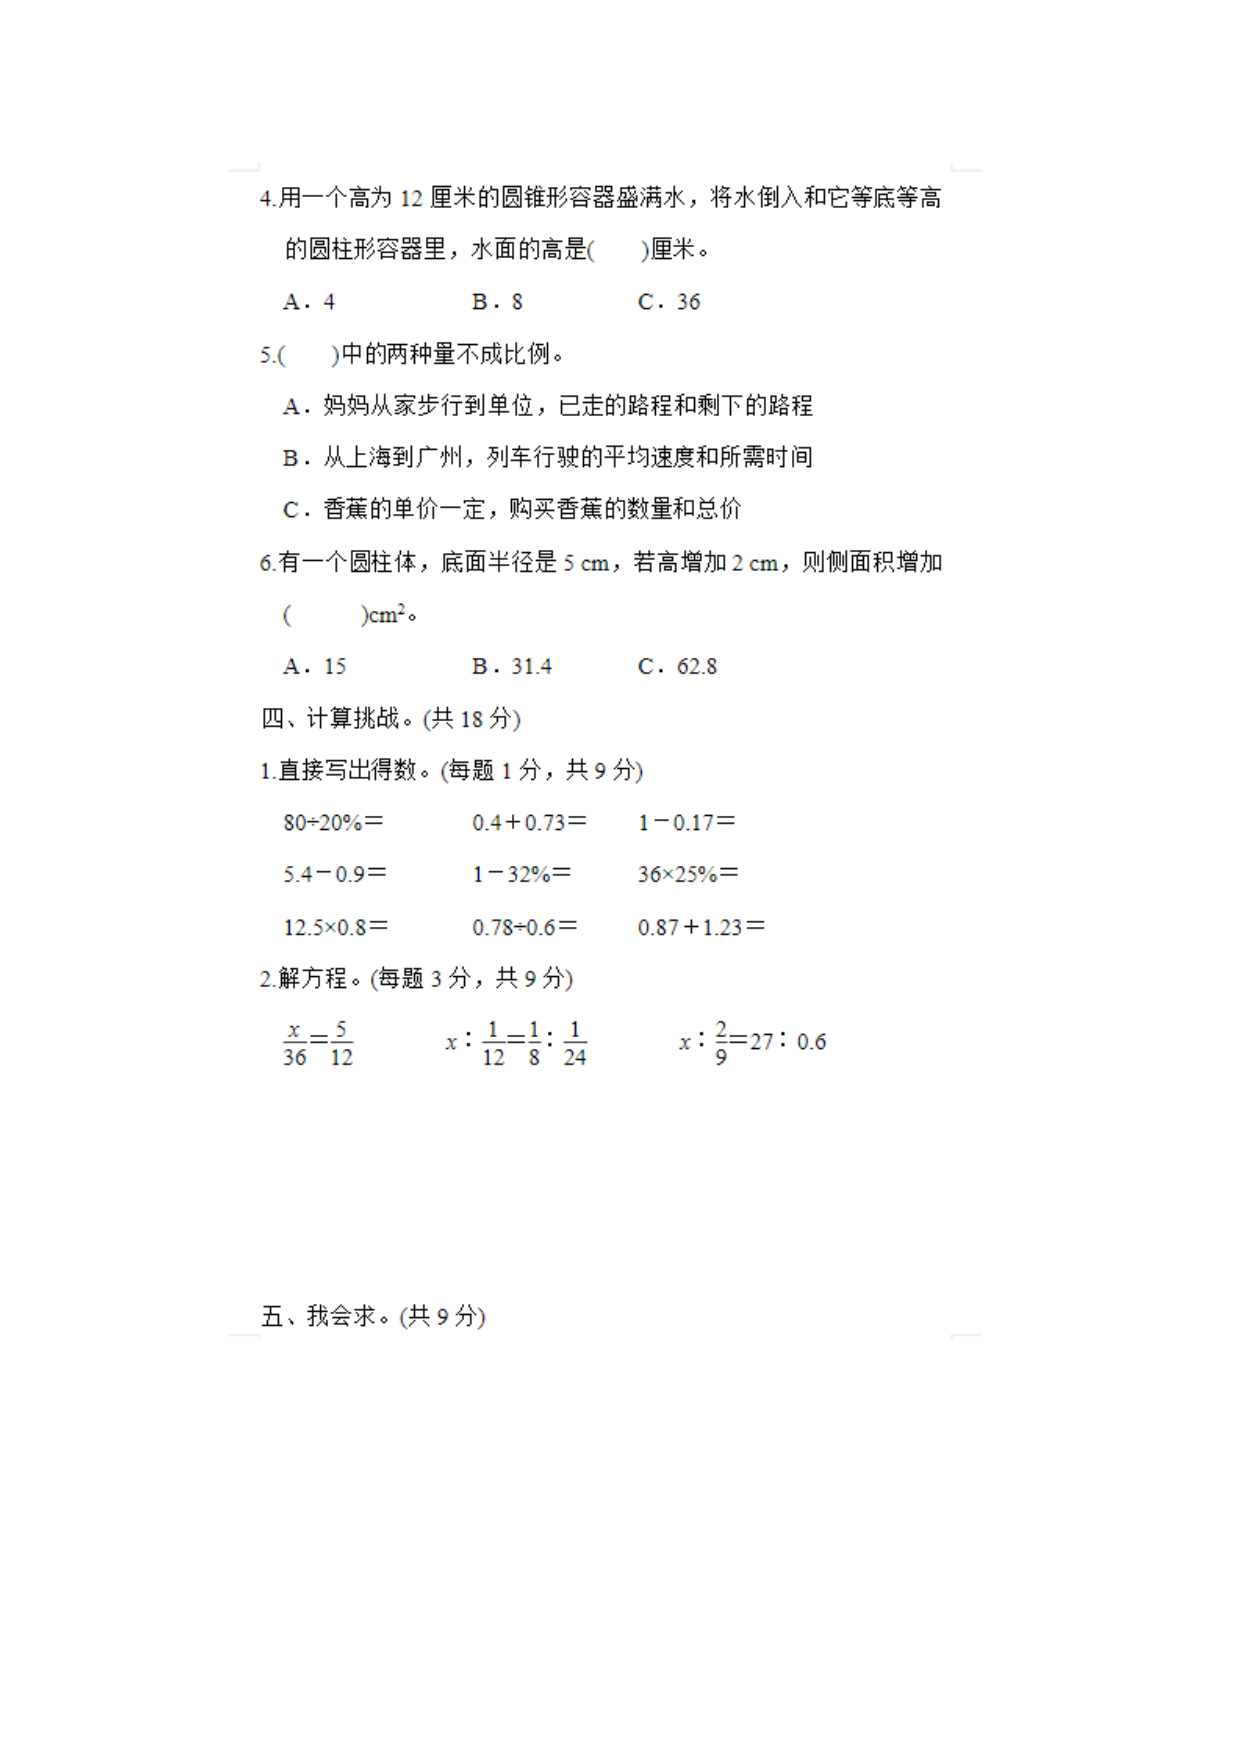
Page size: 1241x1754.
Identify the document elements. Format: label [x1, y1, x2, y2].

picture [220, 162, 1020, 1339]
